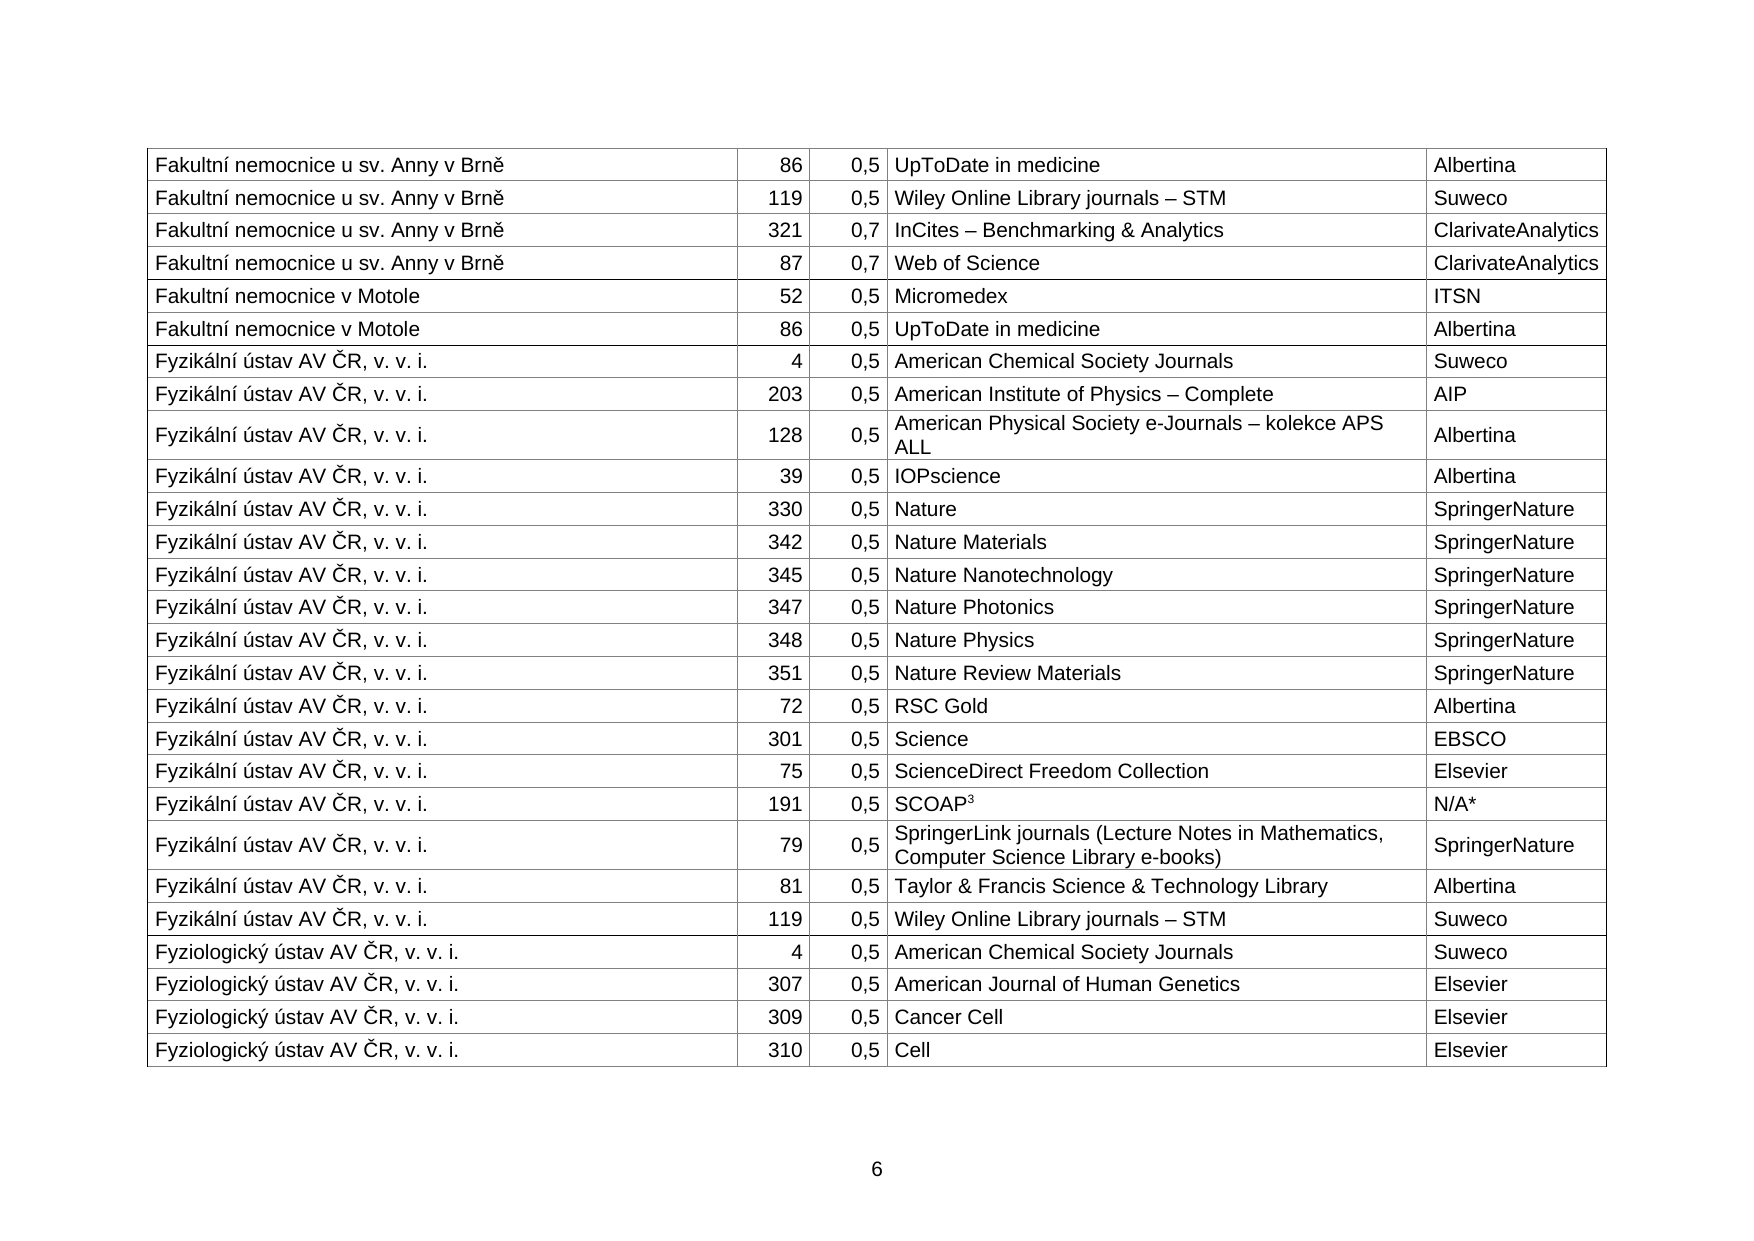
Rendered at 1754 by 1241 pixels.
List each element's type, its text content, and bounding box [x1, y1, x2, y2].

table_cell ITSN [1427, 280, 1606, 312]
table_cell Fyzikální ústav AV ČR, v. v. i. [148, 821, 737, 869]
table_cell Nature Review Materials [888, 657, 1426, 689]
table_cell 4 [738, 346, 809, 377]
table_cell 0,5 [810, 149, 887, 180]
table_cell Suweco [1427, 936, 1606, 967]
table_cell Nature Physics [888, 624, 1426, 656]
table_cell 0,5 [810, 903, 887, 934]
table_cell 348 [738, 624, 809, 656]
table_cell 345 [738, 559, 809, 590]
table_cell EBSCO [1427, 723, 1606, 754]
table_cell 0,5 [810, 755, 887, 787]
table_cell 0,5 [810, 346, 887, 377]
table_cell Fyzikální ústav AV ČR, v. v. i. [148, 346, 737, 377]
table_cell Fyziologický ústav AV ČR, v. v. i. [148, 1001, 737, 1033]
table_cell Fyzikální ústav AV ČR, v. v. i. [148, 657, 737, 689]
table_cell Fyziologický ústav AV ČR, v. v. i. [148, 969, 737, 1000]
table_cell 321 [738, 214, 809, 246]
table_cell SpringerNature [1427, 526, 1606, 557]
table_cell 0,5 [810, 723, 887, 754]
table_cell Fyzikální ústav AV ČR, v. v. i. [148, 723, 737, 754]
table_cell Cancer Cell [888, 1001, 1426, 1033]
table_cell Fyzikální ústav AV ČR, v. v. i. [148, 460, 737, 492]
table_cell 0,5 [810, 460, 887, 492]
table_cell SpringerNature [1427, 657, 1606, 689]
table_cell Fyzikální ústav AV ČR, v. v. i. [148, 690, 737, 722]
table_cell 75 [738, 755, 809, 787]
table_cell 0,5 [810, 624, 887, 656]
table_cell 301 [738, 723, 809, 754]
table_cell Wiley Online Library journals – STM [888, 181, 1426, 213]
table_cell American Institute of Physics – Complete [888, 378, 1426, 410]
table_cell Fyziologický ústav AV ČR, v. v. i. [148, 936, 737, 967]
table_cell N/A* [1427, 788, 1606, 820]
table_cell Elsevier [1427, 755, 1606, 787]
table_cell 0,5 [810, 1034, 887, 1066]
table_cell 0,5 [810, 870, 887, 902]
table_cell 52 [738, 280, 809, 312]
table_cell Suweco [1427, 903, 1606, 934]
table_cell Fyzikální ústav AV ČR, v. v. i. [148, 903, 737, 934]
table_cell 128 [738, 411, 809, 459]
table_cell American Physical Society e-Journals – kolekce APS ALL [888, 411, 1426, 459]
table_cell 72 [738, 690, 809, 722]
table_cell SpringerLink journals (Lecture Notes in Mathematics, Computer Science Library e-books) [888, 821, 1426, 869]
table_cell Fyzikální ústav AV ČR, v. v. i. [148, 755, 737, 787]
table_cell American Chemical Society Journals [888, 936, 1426, 967]
table_cell 0,5 [810, 690, 887, 722]
table_cell 0,7 [810, 214, 887, 246]
table_cell Nature Nanotechnology [888, 559, 1426, 590]
table_cell Fyzikální ústav AV ČR, v. v. i. [148, 591, 737, 623]
table_cell Fyzikální ústav AV ČR, v. v. i. [148, 493, 737, 525]
table_cell SCOAP3 [888, 788, 1426, 820]
table_cell 0,5 [810, 1001, 887, 1033]
table_cell 203 [738, 378, 809, 410]
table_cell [148, 149, 737, 180]
table_cell 0,5 [810, 280, 887, 312]
table_cell ScienceDirect Freedom Collection [888, 755, 1426, 787]
table_cell 119 [738, 181, 809, 213]
table_cell Albertina [1427, 411, 1606, 459]
table_cell 309 [738, 1001, 809, 1033]
table_cell Elsevier [1427, 969, 1606, 1000]
table_cell Fyzikální ústav AV ČR, v. v. i. [148, 378, 737, 410]
table_cell 0,5 [810, 559, 887, 590]
table_cell 86 [738, 313, 809, 344]
table_cell 330 [738, 493, 809, 525]
table_cell IOPscience [888, 460, 1426, 492]
table_cell SpringerNature [1427, 821, 1606, 869]
table_cell Taylor & Francis Science & Technology Library [888, 870, 1426, 902]
table_cell SpringerNature [1427, 624, 1606, 656]
table_cell 86 [738, 149, 809, 180]
table_cell Albertina [1427, 690, 1606, 722]
table_cell 191 [738, 788, 809, 820]
table_cell Science [888, 723, 1426, 754]
table_cell UpToDate in medicine [888, 149, 1426, 180]
table_cell Fakultní nemocnice v Motole [148, 280, 737, 312]
table_cell Nature Photonics [888, 591, 1426, 623]
table_cell 0,5 [810, 657, 887, 689]
table_cell Nature [888, 493, 1426, 525]
table_cell ClarivateAnalytics [1427, 214, 1606, 246]
table_cell 0,5 [810, 181, 887, 213]
table_cell American Chemical Society Journals [888, 346, 1426, 377]
table_cell Fakultní nemocnice u sv. Anny v Brně [148, 247, 737, 279]
table_cell 0,5 [810, 378, 887, 410]
table_cell 307 [738, 969, 809, 1000]
table_cell 119 [738, 903, 809, 934]
table_cell Albertina [1427, 149, 1606, 180]
table_cell 310 [738, 1034, 809, 1066]
table_cell Elsevier [1427, 1034, 1606, 1066]
table_cell Cell [888, 1034, 1426, 1066]
table_cell 79 [738, 821, 809, 869]
table_cell Fyzikální ústav AV ČR, v. v. i. [148, 559, 737, 590]
table_cell Web of Science [888, 247, 1426, 279]
table_cell 0,5 [810, 313, 887, 344]
table_cell 0,5 [810, 936, 887, 967]
table_cell Fyzikální ústav AV ČR, v. v. i. [148, 788, 737, 820]
table_cell 0,5 [810, 969, 887, 1000]
table_cell Elsevier [1427, 1001, 1606, 1033]
table_cell Fakultní nemocnice u sv. Anny v Brně [148, 181, 737, 213]
table_cell Albertina [1427, 460, 1606, 492]
table_cell Suweco [1427, 346, 1606, 377]
table_cell SpringerNature [1427, 559, 1606, 590]
table_cell Fyzikální ústav AV ČR, v. v. i. [148, 870, 737, 902]
table_cell 347 [738, 591, 809, 623]
table_cell 0,5 [810, 411, 887, 459]
table_cell 342 [738, 526, 809, 557]
table_cell AIP [1427, 378, 1606, 410]
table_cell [148, 1034, 737, 1066]
table_cell Fyzikální ústav AV ČR, v. v. i. [148, 411, 737, 459]
table_cell Albertina [1427, 313, 1606, 344]
table_cell Nature Materials [888, 526, 1426, 557]
table_cell 87 [738, 247, 809, 279]
table_cell UpToDate in medicine [888, 313, 1426, 344]
table_cell 0,7 [810, 247, 887, 279]
table_cell Micromedex [888, 280, 1426, 312]
table_cell Fakultní nemocnice v Motole [148, 313, 737, 344]
table_cell 0,5 [810, 788, 887, 820]
table_cell InCites – Benchmarking & Analytics [888, 214, 1426, 246]
table_cell Fyzikální ústav AV ČR, v. v. i. [148, 624, 737, 656]
table_cell 81 [738, 870, 809, 902]
table_cell RSC Gold [888, 690, 1426, 722]
table_cell 0,5 [810, 591, 887, 623]
table_cell 0,5 [810, 526, 887, 557]
table_cell Albertina [1427, 870, 1606, 902]
table_cell 0,5 [810, 821, 887, 869]
table_cell Suweco [1427, 181, 1606, 213]
table_cell SpringerNature [1427, 591, 1606, 623]
table_cell Wiley Online Library journals – STM [888, 903, 1426, 934]
table_cell 0,5 [810, 493, 887, 525]
table_cell American Journal of Human Genetics [888, 969, 1426, 1000]
table_cell ClarivateAnalytics [1427, 247, 1606, 279]
table_cell Fakultní nemocnice u sv. Anny v Brně [148, 214, 737, 246]
table_cell SpringerNature [1427, 493, 1606, 525]
table_cell Fyzikální ústav AV ČR, v. v. i. [148, 526, 737, 557]
table_cell 351 [738, 657, 809, 689]
table_cell 39 [738, 460, 809, 492]
table_cell 4 [738, 936, 809, 967]
